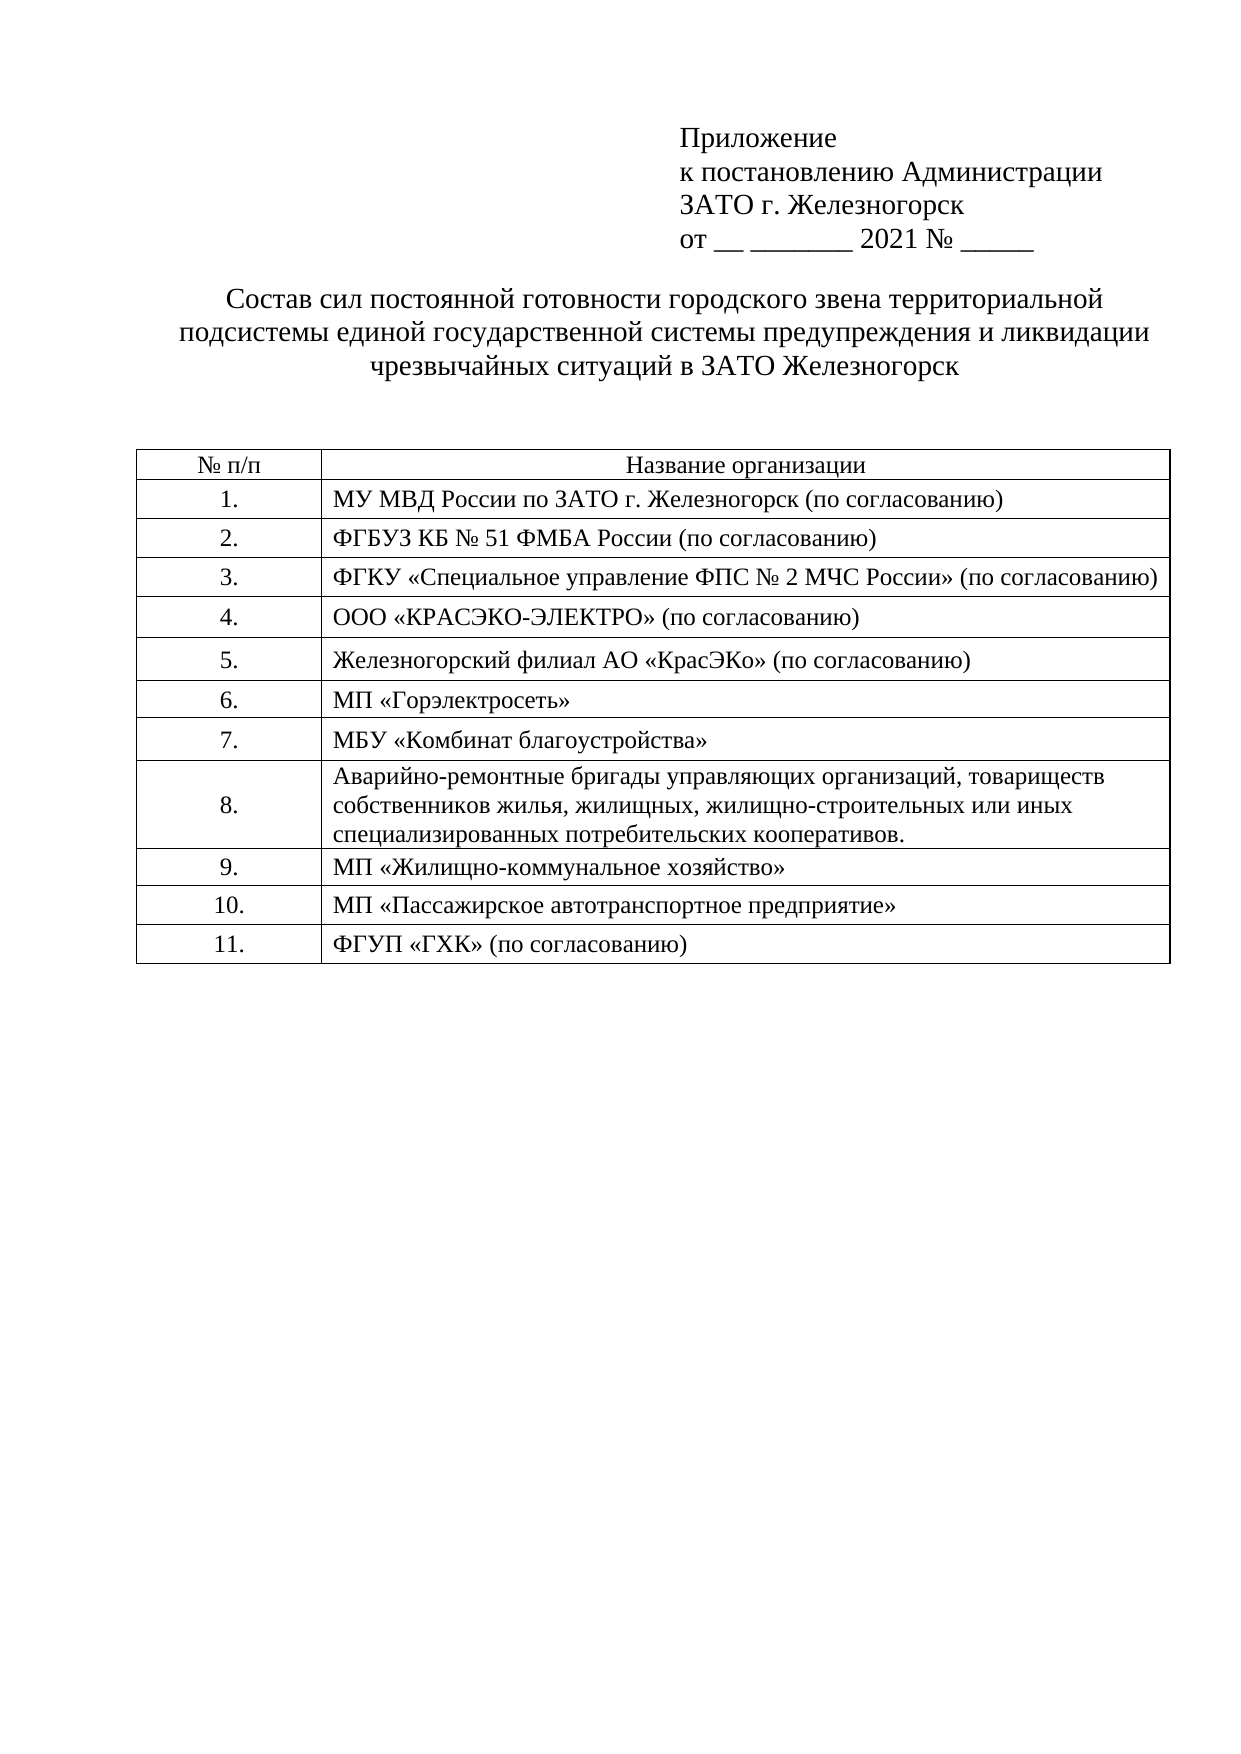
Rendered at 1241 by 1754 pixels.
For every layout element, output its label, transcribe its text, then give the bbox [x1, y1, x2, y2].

list ЗАТО г. Железногорск [679, 187, 1181, 221]
list от __ _______ 2021 № _____ [679, 221, 1181, 254]
table_cell 2. [137, 519, 321, 557]
table_cell 7. [137, 718, 321, 760]
list к постановлению Администрации [679, 154, 1181, 187]
table_cell ФГБУЗ КБ № 51 ФМБА России (по согласованию) [322, 519, 1169, 557]
list Приложение [679, 120, 1181, 154]
table_cell МП «Жилищно-коммунальное хозяйство» [322, 849, 1169, 885]
table_header № п/п [137, 450, 321, 478]
table_cell 11. [137, 925, 321, 963]
table_cell Железногорский филиал АО «КрасЭКо» (по согласованию) [322, 638, 1169, 680]
text Состав сил постоянной готовности городского звена территориальной подсистемы единой государственной системы предупреждения и ликвидации чрезвычайных ситуаций в ЗАТО Железногорск [148, 281, 1181, 382]
table_cell МП «Пассажирское автотранспортное предприятие» [322, 886, 1169, 924]
table_cell ООО «КРАСЭКО-ЭЛЕКТРО» (по согласованию) [322, 597, 1169, 637]
table_cell 10. [137, 886, 321, 924]
table_cell МП «Горэлектросеть» [322, 681, 1169, 717]
table_cell Аварийно-ремонтные бригады управляющих организаций, товариществ собственников жилья, жилищных, жилищно-строительных или иных специализированных потребительских кооперативов. [322, 761, 1169, 847]
table_cell МУ МВД России по ЗАТО г. Железногорск (по согласованию) [322, 480, 1169, 517]
table_cell 6. [137, 681, 321, 717]
table_cell 9. [137, 849, 321, 885]
table_header Название организации [322, 450, 1169, 478]
table_cell 1. [137, 480, 321, 517]
table_cell 8. [137, 761, 321, 847]
table_cell 5. [137, 638, 321, 680]
table_cell 4. [137, 597, 321, 637]
table_cell ФГУП «ГХК» (по согласованию) [322, 925, 1169, 963]
table_cell 3. [137, 558, 321, 596]
table_cell ФГКУ «Специальное управление ФПС № 2 МЧС России» (по согласованию) [322, 558, 1169, 596]
table_cell МБУ «Комбинат благоустройства» [322, 718, 1169, 760]
